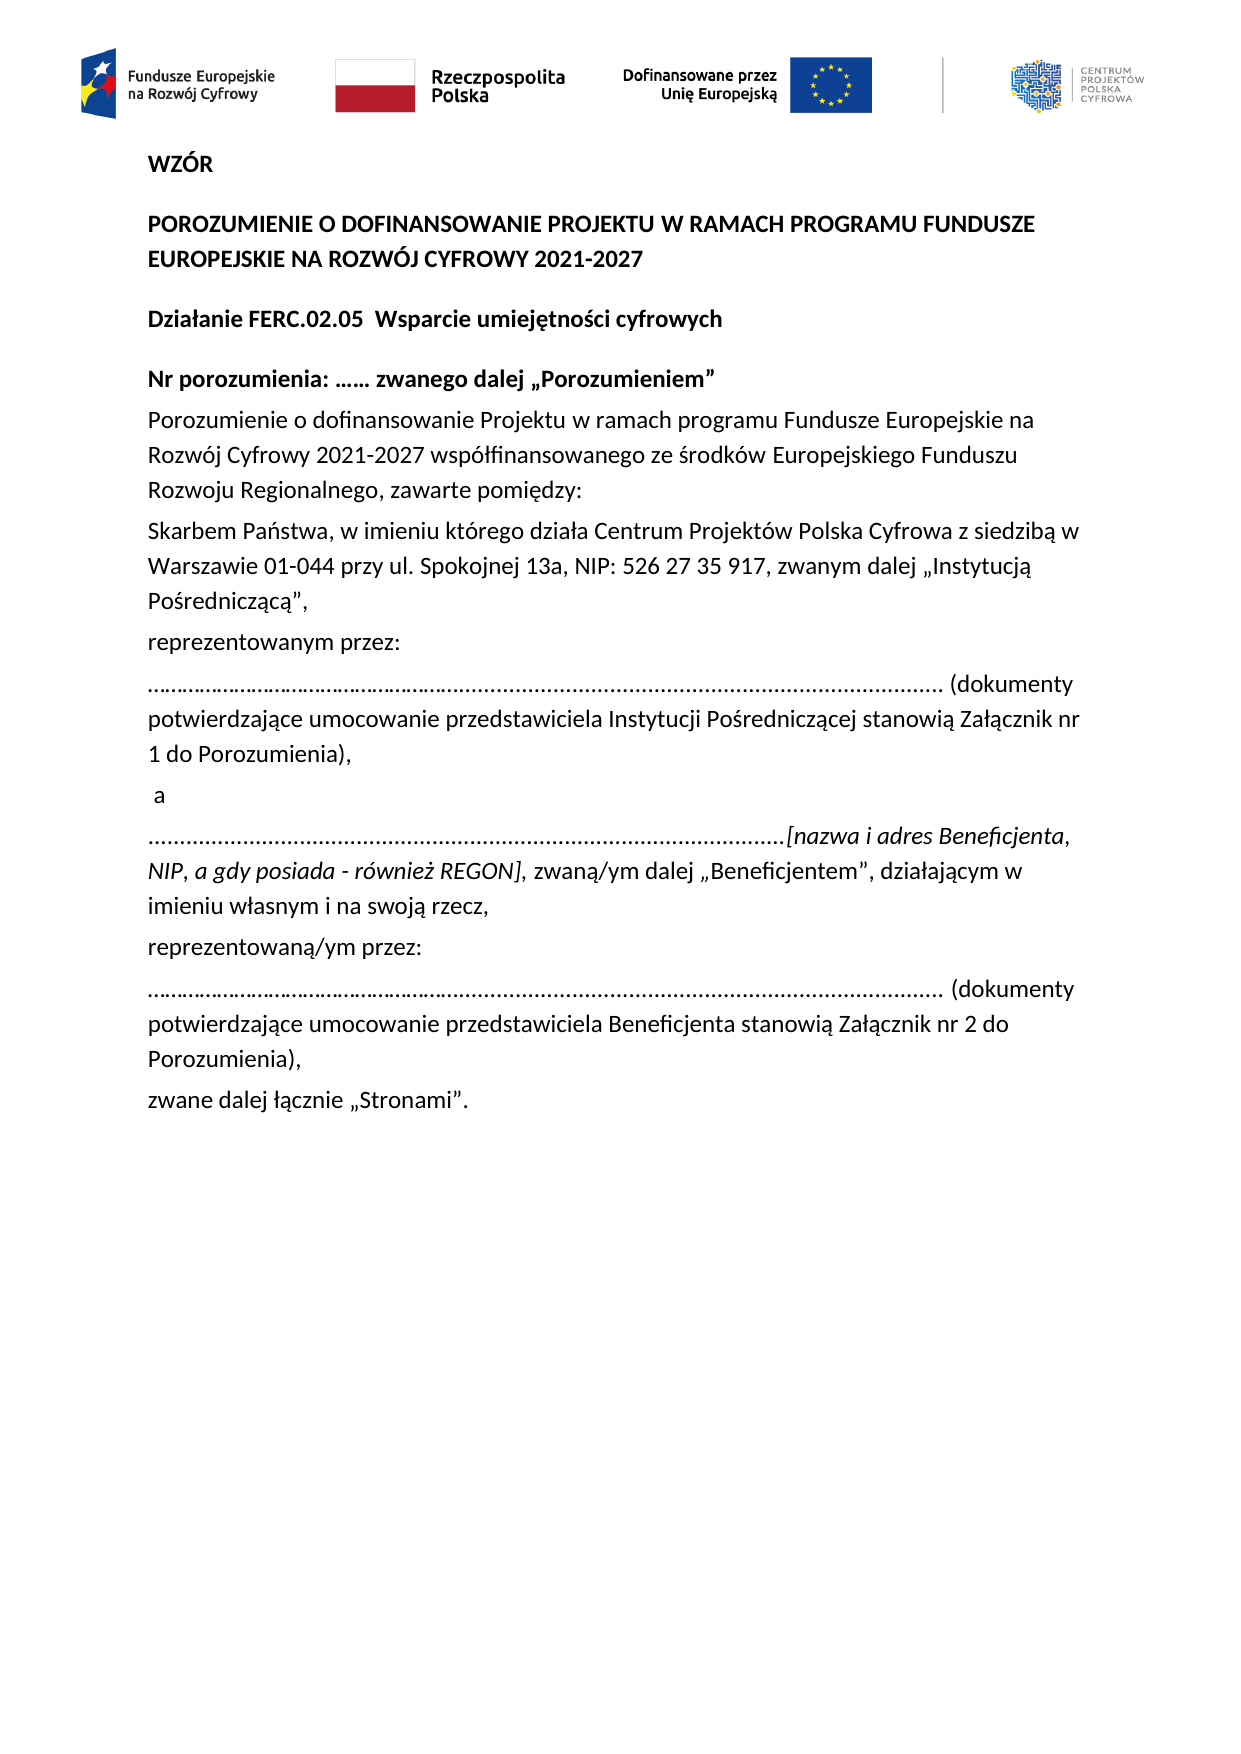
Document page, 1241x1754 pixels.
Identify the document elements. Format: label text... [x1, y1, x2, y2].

text ………………………………………………............................................................................. (dokumenty potwierdzające umocowanie przedstawiciela Beneficjenta stanowią Załącznik nr 2 do Porozumienia), [148, 973, 1092, 1073]
picture [58, 25, 1179, 142]
text zwane dalej łącznie „Stronami”. [148, 1084, 1092, 1114]
text reprezentowanym przez: [148, 626, 1092, 657]
text ………………………………………………............................................................................. (dokumenty potwierdzające umocowanie przedstawiciela Instytucji Pośredniczącej stanowią Załącznik nr 1 do Porozumienia), [148, 668, 1092, 768]
text Działanie FERC.02.05 Wsparcie umiejętności cyfrowych [148, 303, 1092, 333]
text a [148, 779, 1092, 809]
text Skarbem Państwa, w imieniu którego działa Centrum Projektów Polska Cyfrowa z siedzibą w Warszawie 01-044 przy ul. Spokojnej 13a, NIP: 526 27 35 917, zwanym dalej „Instytucją Pośredniczącą”, [148, 515, 1092, 616]
subtitle WZÓR [148, 148, 1092, 178]
text Porozumienie o dofinansowanie Projektu w ramach programu Fundusze Europejskie na Rozwój Cyfrowy 2021-2027 współfinansowanego ze środków Europejskiego Funduszu Rozwoju Regionalnego, zawarte pomiędzy: [148, 404, 1092, 504]
title Nr porozumienia: …… zwanego dalej „Porozumieniem” [148, 363, 1092, 393]
text reprezentowaną/ym przez: [148, 931, 1092, 962]
text .....................................................................................................[nazwa i adres Beneficjenta, NIP, a gdy posiada - również REGON], zwaną/ym dalej „Beneficjentem”, działającym w imieniu własnym i na swoją rzecz, [148, 820, 1092, 921]
text POROZUMIENIE O DOFINANSOWANIE PROJEKTU W RAMACH PROGRAMU FUNDUSZE EUROPEJSKIE NA ROZWÓJ CYFROWY 2021-2027 [148, 208, 1092, 273]
